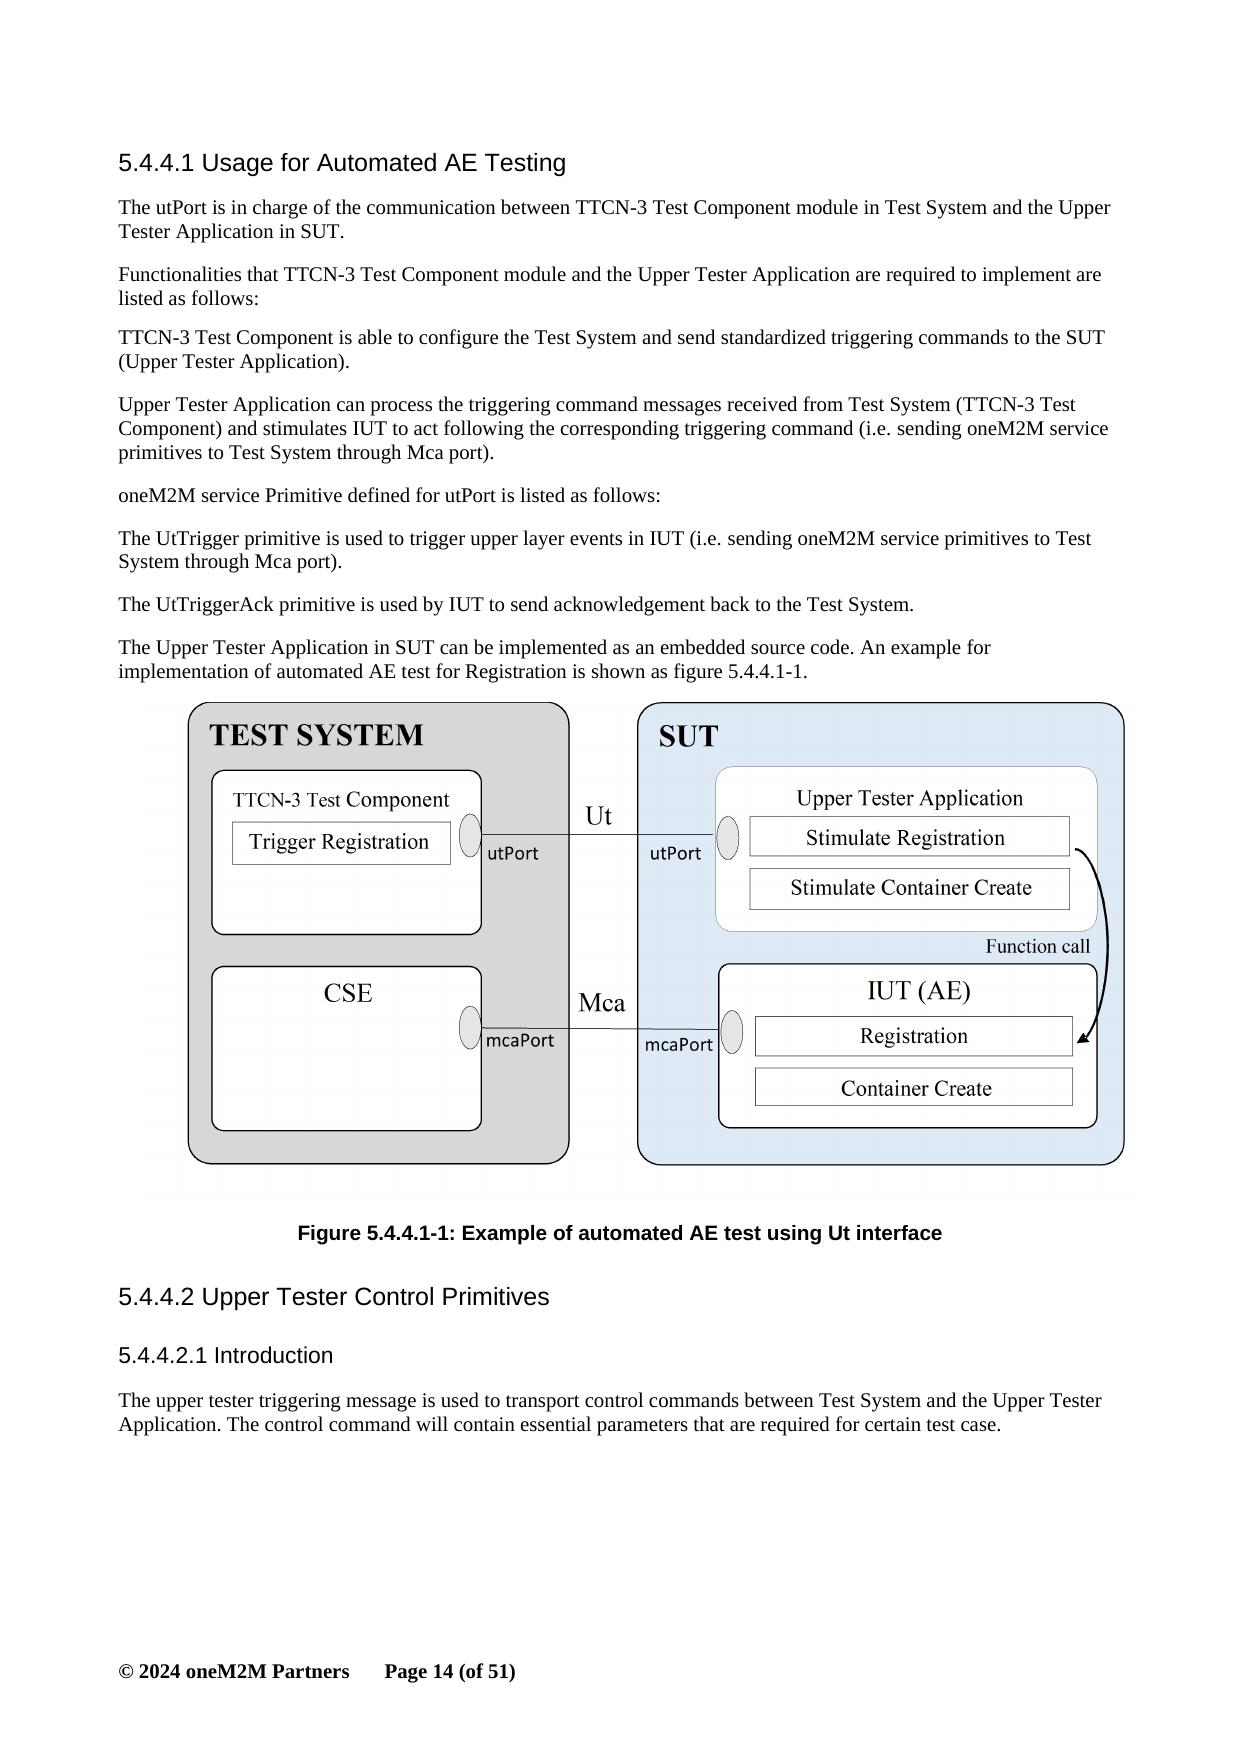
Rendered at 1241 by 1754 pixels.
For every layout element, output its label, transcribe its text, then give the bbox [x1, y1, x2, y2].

subtitle 5.4.4.2.1 Introduction [118, 1342, 1122, 1369]
subtitle 5.4.4.1 Usage for Automated AE Testing [118, 148, 1122, 176]
text Figure 5.4.4.1-1: Example of automated AE test using Ut interface [118, 1221, 1122, 1245]
subtitle 5.4.4.2 Upper Tester Control Primitives [118, 1282, 1122, 1311]
text Functionalities that TTCN-3 Test Component module and the Upper Tester Application are required to implement are listed as follows: [118, 262, 1122, 310]
picture [137, 702, 1139, 1203]
